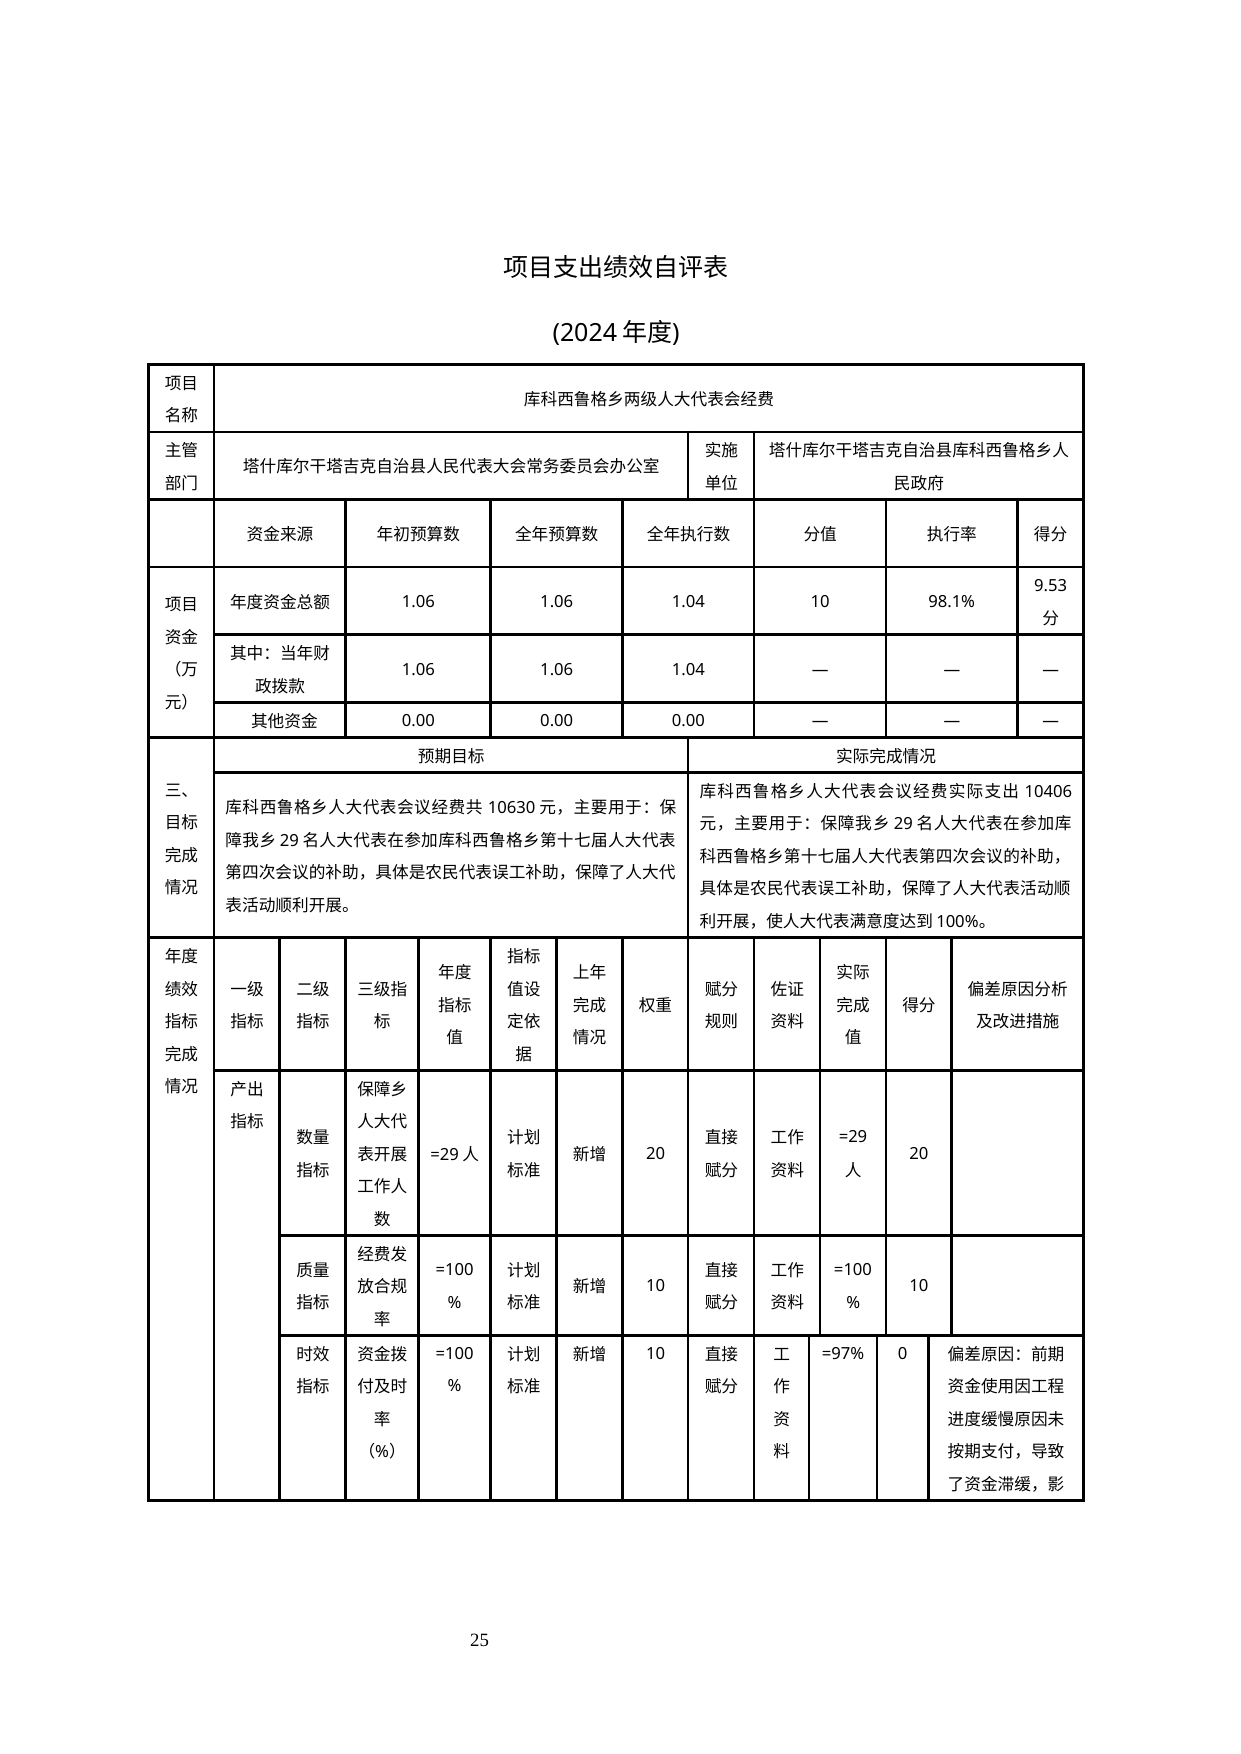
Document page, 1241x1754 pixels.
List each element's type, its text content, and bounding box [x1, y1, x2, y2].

table_cell — [887, 704, 1016, 736]
table_cell 主管部门 [150, 433, 213, 498]
table_cell 10 [755, 568, 885, 633]
table_cell (2024年度) [148, 298, 1083, 363]
table_cell [953, 1072, 1082, 1234]
table_cell 年度绩效指标完成情况 [150, 939, 213, 1499]
table_cell 分值 [755, 501, 885, 566]
table_cell =100% [420, 1337, 489, 1499]
table_cell 年度指标值 [420, 939, 489, 1069]
table_cell 工作资料 [755, 1072, 819, 1234]
table_cell 产出指标 [215, 1072, 278, 1499]
table_cell 其他资金 [215, 704, 344, 736]
table_cell 计划标准 [492, 1337, 555, 1499]
table_cell 库科西鲁格乡人大代表会议经费实际支出10406元，主要用于：保障我乡29名人大代表在参加库科西鲁格乡第十七届人大代表第四次会议的补助，具体是农民代表误工补助，保障了人大代表活动顺利开展，使人大代表满意度达到100%。 [689, 774, 1082, 936]
table_cell 实际完成情况 [689, 739, 1082, 771]
table_cell 实际完成值 [821, 939, 885, 1069]
table_cell 9.53分 [1019, 568, 1082, 633]
table_cell 1.06 [347, 568, 489, 633]
table_cell 0.00 [624, 704, 753, 736]
table_cell 20 [887, 1072, 950, 1234]
table_cell 预期目标 [215, 739, 687, 771]
table_cell 1.06 [492, 636, 621, 701]
table_cell 得分 [887, 939, 950, 1069]
table_cell 二级指标 [281, 939, 344, 1069]
table_cell 全年执行数 [624, 501, 753, 566]
table_cell 10 [887, 1237, 950, 1334]
table_cell 10 [624, 1337, 687, 1499]
table_cell — [1019, 636, 1082, 701]
table_cell 权重 [624, 939, 687, 1069]
table_cell 0 [878, 1337, 927, 1499]
table_cell — [1019, 704, 1082, 736]
table_cell 偏差原因分析及改进措施 [953, 939, 1082, 1069]
table_cell 0.00 [347, 704, 489, 736]
table_cell 赋分规则 [689, 939, 753, 1069]
table_cell 20 [624, 1072, 687, 1234]
table_cell 质量指标 [281, 1237, 344, 1334]
table_cell 直接赋分 [689, 1072, 753, 1234]
table_cell 项目资金 （万元） [150, 568, 213, 736]
table_cell 库科西鲁格乡两级人大代表会经费 [215, 366, 1082, 431]
table_cell — [887, 636, 1016, 701]
table_cell 新增 [558, 1072, 621, 1234]
table_cell 新增 [558, 1237, 621, 1334]
table_cell [953, 1237, 1082, 1334]
table_cell 指标值设定依据 [492, 939, 555, 1069]
table_cell 资金拨付及时率（%） [347, 1337, 417, 1499]
table_cell 全年预算数 [492, 501, 621, 566]
table_header 项目支出绩效自评表 [148, 233, 1083, 298]
table_cell 新增 [558, 1337, 621, 1499]
table_cell 佐证资料 [755, 939, 819, 1069]
table_cell 塔什库尔干塔吉克自治县人民代表大会常务委员会办公室 [215, 433, 687, 498]
table_cell 其中：当年财政拨款 [215, 636, 344, 701]
table_cell 直接赋分 [689, 1337, 753, 1499]
table_cell =97% [810, 1337, 876, 1499]
table_cell 1.04 [624, 636, 753, 701]
table_cell =100% [821, 1237, 885, 1334]
table_cell 一级指标 [215, 939, 278, 1069]
table_cell 上年完成情况 [558, 939, 621, 1069]
table_cell 1.06 [347, 636, 489, 701]
table_cell 保障乡人大代表开展工作人数 [347, 1072, 417, 1234]
table_cell =29人 [821, 1072, 885, 1234]
table_cell 项目名称 [150, 366, 213, 431]
table_cell 执行率 [887, 501, 1016, 566]
table_cell 工作资料 [755, 1237, 819, 1334]
table_cell — [755, 704, 885, 736]
table_cell 得分 [1019, 501, 1082, 566]
table_cell 实施单位 [689, 433, 753, 498]
table_cell 三级指标 [347, 939, 417, 1069]
table_cell 1.04 [624, 568, 753, 633]
table_cell 1.06 [492, 568, 621, 633]
table_cell 0.00 [492, 704, 621, 736]
table_cell 塔什库尔干塔吉克自治县库科西鲁格乡人民政府 [755, 433, 1082, 498]
table_cell 直接赋分 [689, 1237, 753, 1334]
table_cell 10 [624, 1237, 687, 1334]
table_cell [150, 501, 213, 566]
table_cell 年初预算数 [347, 501, 489, 566]
table_cell 三、目标完成情况 [150, 739, 213, 936]
table_cell 工作资料 [755, 1337, 808, 1499]
table_cell 计划标准 [492, 1237, 555, 1334]
table_cell 资金来源 [215, 501, 344, 566]
table_cell 年度资金总额 [215, 568, 344, 633]
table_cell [930, 1337, 1082, 1499]
table_cell 时效指标 [281, 1337, 344, 1499]
table_cell 库科西鲁格乡人大代表会议经费共10630元，主要用于：保障我乡29名人大代表在参加库科西鲁格乡第十七届人大代表第四次会议的补助，具体是农民代表误工补助，保障了人大代表活动顺利开展。 [215, 774, 687, 936]
table_cell 数量指标 [281, 1072, 344, 1234]
table_cell — [755, 636, 885, 701]
table_cell 计划标准 [492, 1072, 555, 1234]
table_cell =29人 [420, 1072, 489, 1234]
table_cell 经费发放合规率 [347, 1237, 417, 1334]
table_cell 98.1% [887, 568, 1016, 633]
table_cell =100% [420, 1237, 489, 1334]
